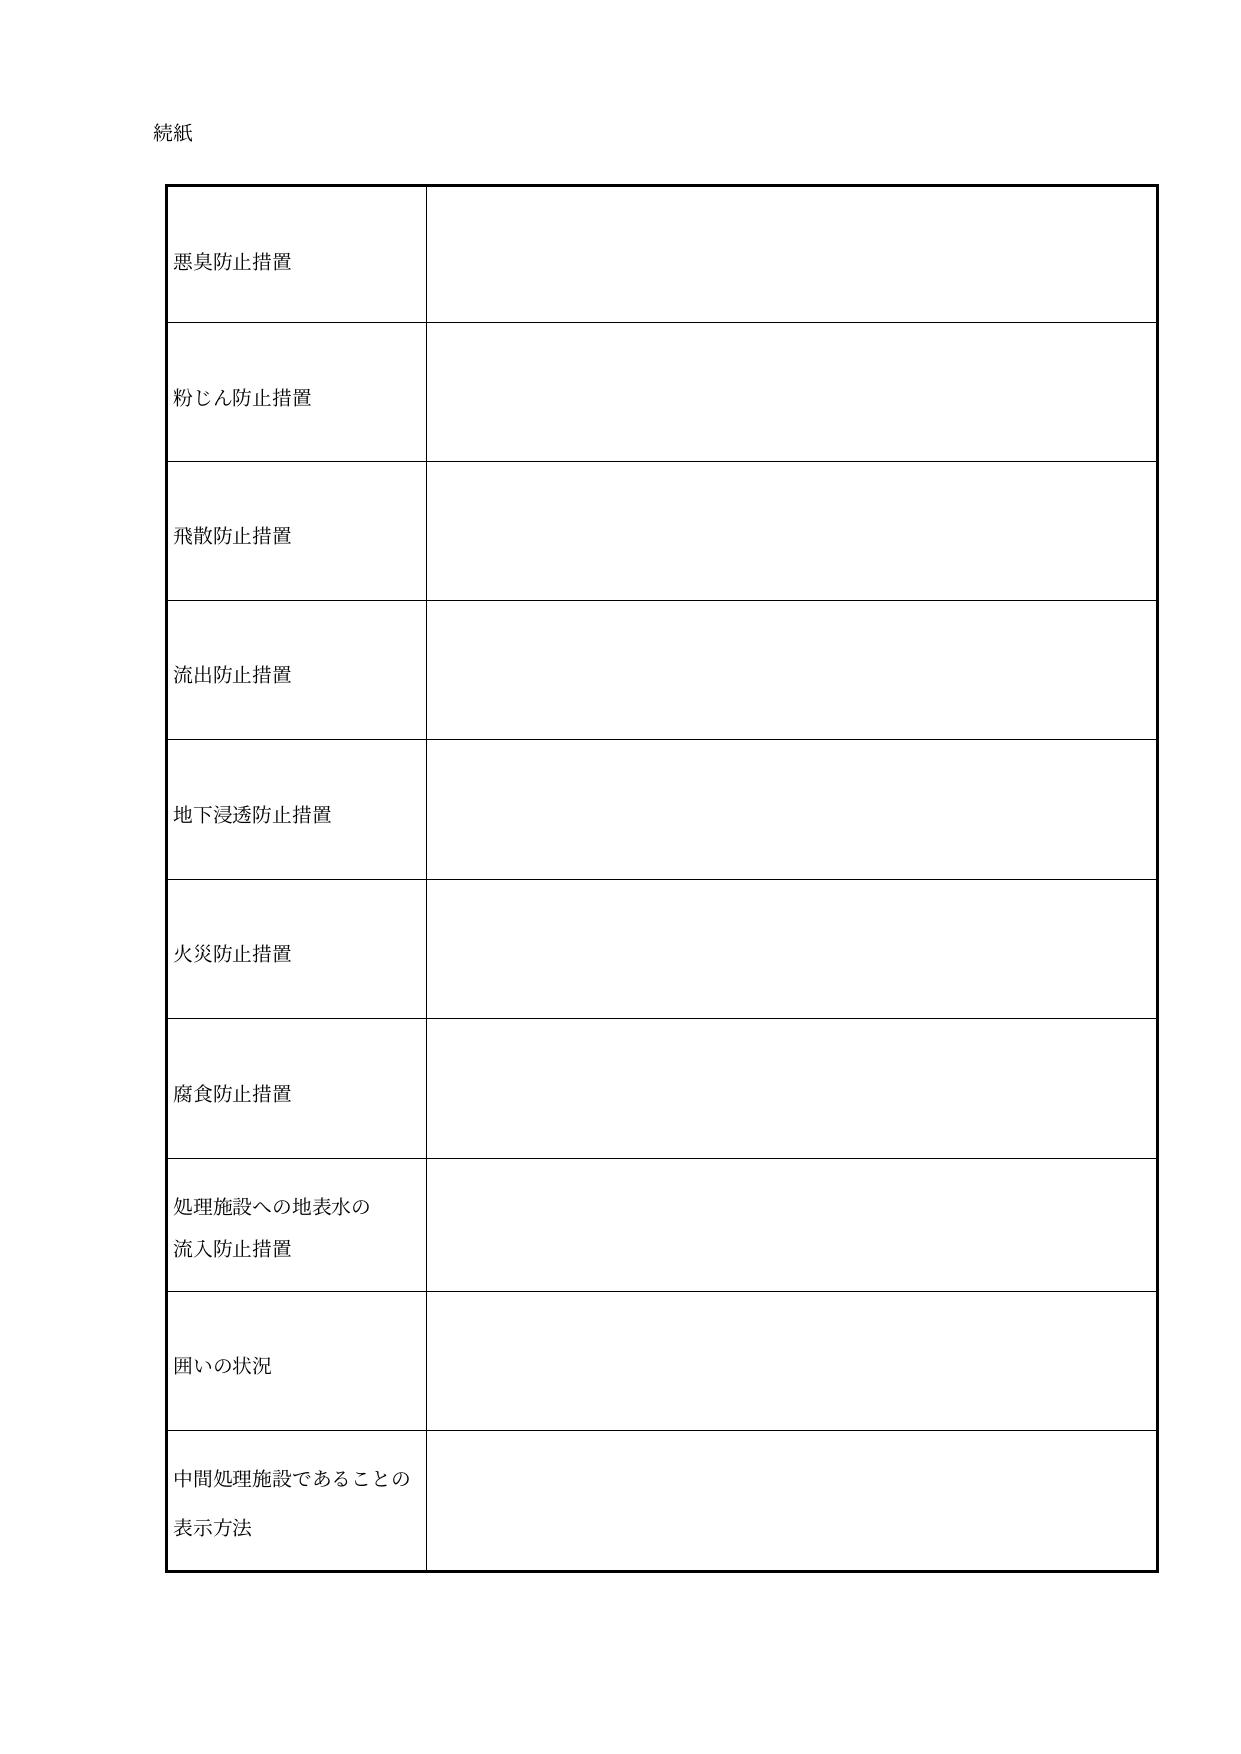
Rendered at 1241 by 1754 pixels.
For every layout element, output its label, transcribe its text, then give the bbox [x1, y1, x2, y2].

table_cell [427, 1159, 1156, 1291]
table_cell [427, 1292, 1156, 1430]
table_cell 飛散防止措置 [168, 462, 426, 599]
table_cell 地下浸透防止措置 [168, 740, 426, 879]
text 続紙 [153, 118, 1087, 146]
table_cell 火災防止措置 [168, 880, 426, 1018]
table_cell [427, 1019, 1156, 1158]
table_cell 腐食防止措置 [168, 1019, 426, 1158]
table_header [427, 187, 1156, 322]
table_cell 中間処理施設であることの 表示方法 [168, 1431, 426, 1570]
table_cell [427, 462, 1156, 599]
table_cell [427, 740, 1156, 879]
table_cell 囲いの状況 [168, 1292, 426, 1430]
table_cell 処理施設への地表水の 流入防止措置 [168, 1159, 426, 1291]
table_cell 粉じん防止措置 [168, 323, 426, 461]
table_cell [427, 323, 1156, 461]
table_cell [427, 880, 1156, 1018]
table_cell [427, 1431, 1156, 1570]
table_cell 流出防止措置 [168, 601, 426, 739]
table_header 悪臭防止措置 [168, 187, 426, 322]
table_cell [427, 601, 1156, 739]
